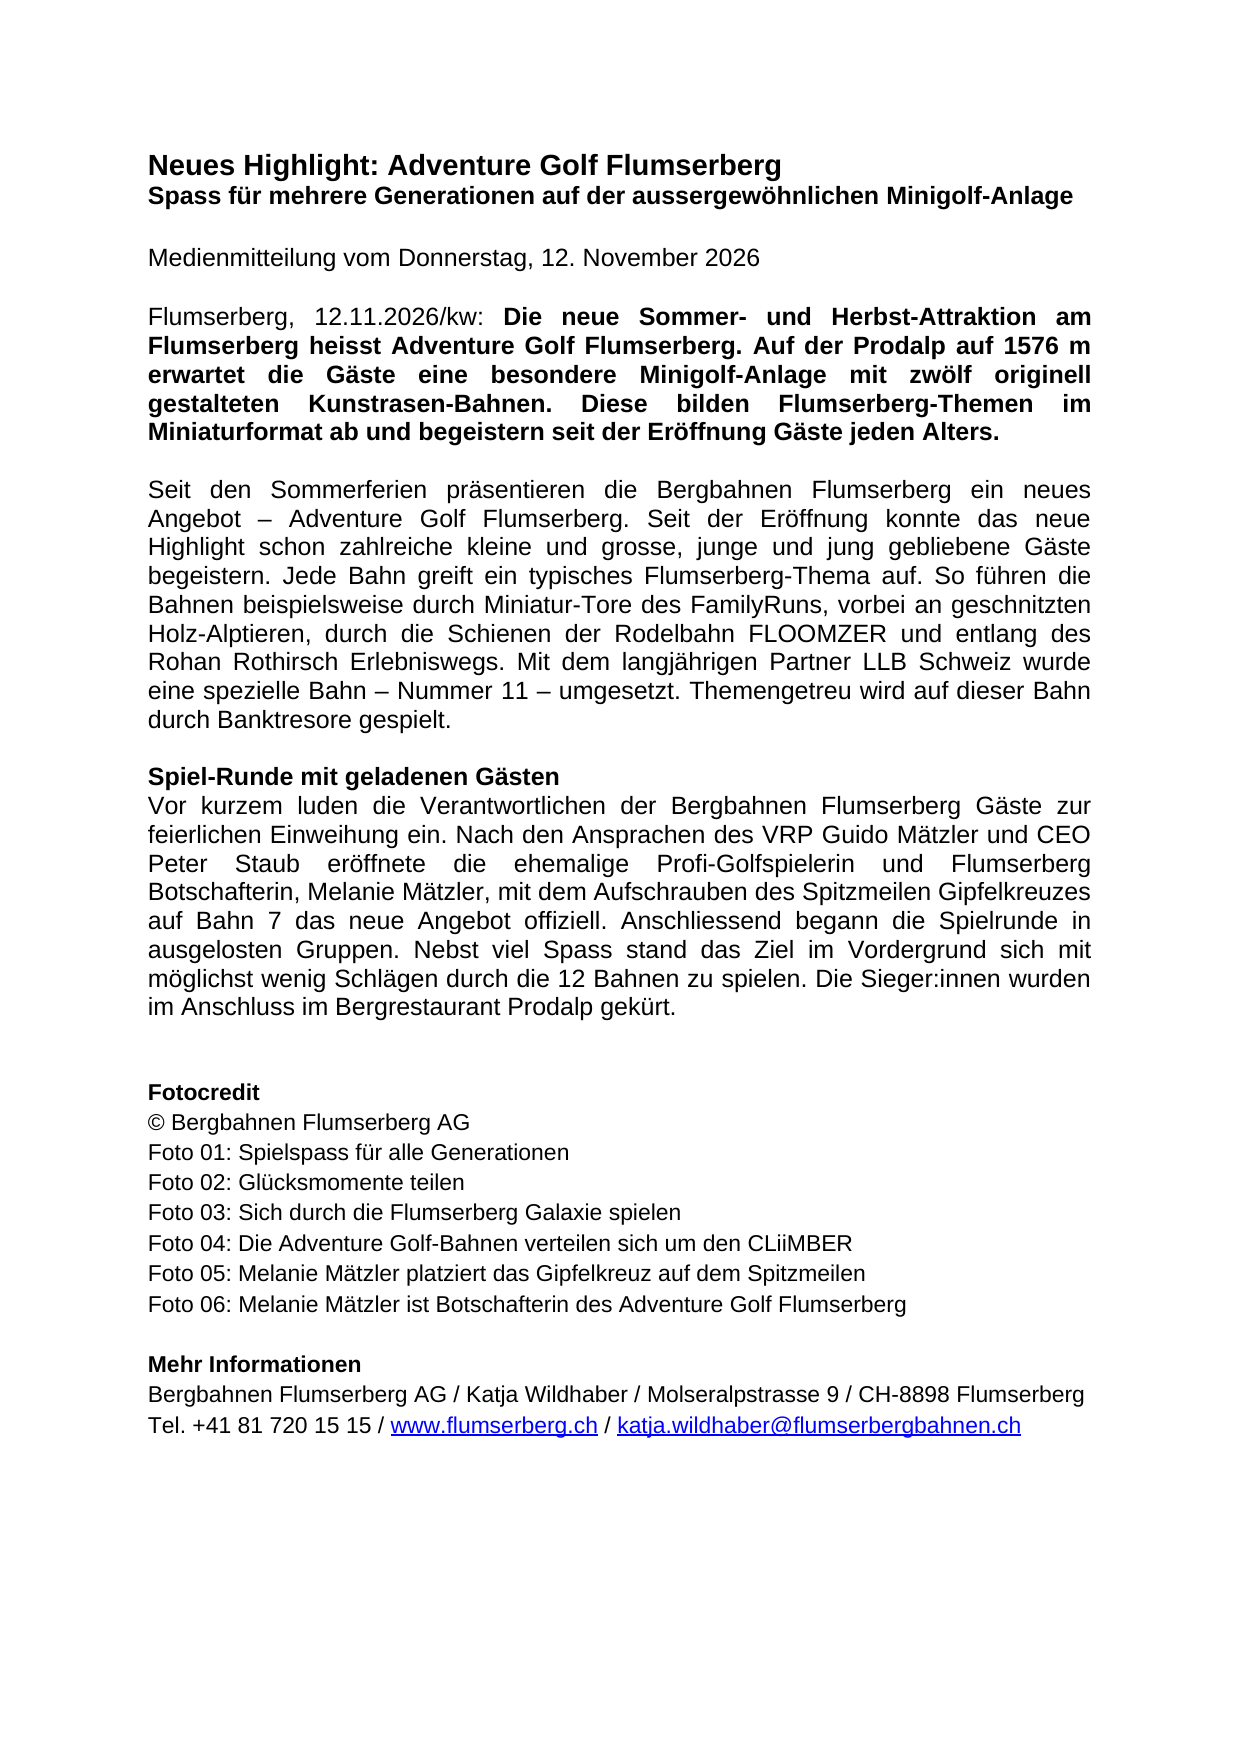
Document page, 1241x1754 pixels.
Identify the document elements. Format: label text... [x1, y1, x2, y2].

text Foto 02: Glücksmomente teilen [148, 1169, 1093, 1196]
text Seit den Sommerferien präsentieren die Bergbahnen Flumserberg ein neues Angebot – Adventure Golf Flumserberg. Seit der Eröffnung konnte das neue Highlight schon zahlreiche kleine und grosse, junge und jung gebliebene Gäste begeistern. Jede Bahn greift ein typisches Flumserberg-Thema auf. So führen die Bahnen beispielsweise durch Miniatur-Tore des FamilyRuns, vorbei an geschnitzten Holz-Alptieren, durch die Schienen der Rodelbahn FLOOMZER und entlang des Rohan Rothirsch Erlebniswegs. Mit dem langjährigen Partner LLB Schweiz wurde eine spezielle Bahn – Nummer 11 – umgesetzt. Themengetreu wird auf dieser Bahn durch Banktresore gespielt. [148, 475, 1093, 733]
text Mehr Informationen [148, 1351, 1093, 1378]
text Fotocredit [148, 1078, 1093, 1105]
text Foto 03: Sich durch die Flumserberg Galaxie spielen [148, 1199, 1093, 1226]
text © Bergbahnen Flumserberg AG [148, 1109, 1093, 1135]
text Spass für mehrere Generationen auf der aussergewöhnlichen Minigolf-Anlage [148, 181, 1093, 210]
text Flumserberg, 15.09.2025/kw: Die neue Sommer- und Herbst-Attraktion am Flumserberg heisst Adventure Golf Flumserberg. Auf der Prodalp auf 1576 m erwartet die Gäste eine besondere Minigolf-Anlage mit zwölf originell gestalteten Kunstrasen-Bahnen. Diese bilden Flumserberg-Themen im Miniaturformat ab und begeistern seit der Eröffnung Gäste jeden Alters. [148, 302, 1093, 446]
text Medienmitteilung vom Montag, 15. September 2025 [148, 243, 1093, 272]
text Tel. +41 81 720 15 15 / www.flumserberg.ch / katja.wildhaber@flumserbergbahnen.ch [148, 1412, 1093, 1438]
text Bergbahnen Flumserberg AG / Katja Wildhaber / Molseralpstrasse 9 / CH-8898 Flumserberg [148, 1381, 1093, 1408]
text Foto 06: Melanie Mätzler ist Botschafterin des Adventure Golf Flumserberg [148, 1291, 1093, 1317]
text Foto 04: Die Adventure Golf-Bahnen verteilen sich um den CLiiMBER [148, 1229, 1093, 1256]
text Foto 01: Spielspass für alle Generationen [148, 1139, 1093, 1165]
text Foto 05: Melanie Mätzler platziert das Gipfelkreuz auf dem Spitzmeilen [148, 1260, 1093, 1287]
text Spiel-Runde mit geladenen Gästen [148, 762, 1093, 791]
text Vor kurzem luden die Verantwortlichen der Bergbahnen Flumserberg Gäste zur feierlichen Einweihung ein. Nach den Ansprachen des VRP Guido Mätzler und CEO Peter Staub eröffnete die ehemalige Profi-Golfspielerin und Flumserberg Botschafterin, Melanie Mätzler, mit dem Aufschrauben des Spitzmeilen Gipfelkreuzes auf Bahn 7 das neue Angebot offiziell. Anschliessend begann die Spielrunde in ausgelosten Gruppen. Nebst viel Spass stand das Ziel im Vordergrund sich mit möglichst wenig Schlägen durch die 12 Bahnen zu spielen. Die Sieger:innen wurden im Anschluss im Bergrestaurant Prodalp gekürt. [148, 791, 1093, 1021]
text Neues Highlight: Adventure Golf Flumserberg [148, 148, 1093, 181]
